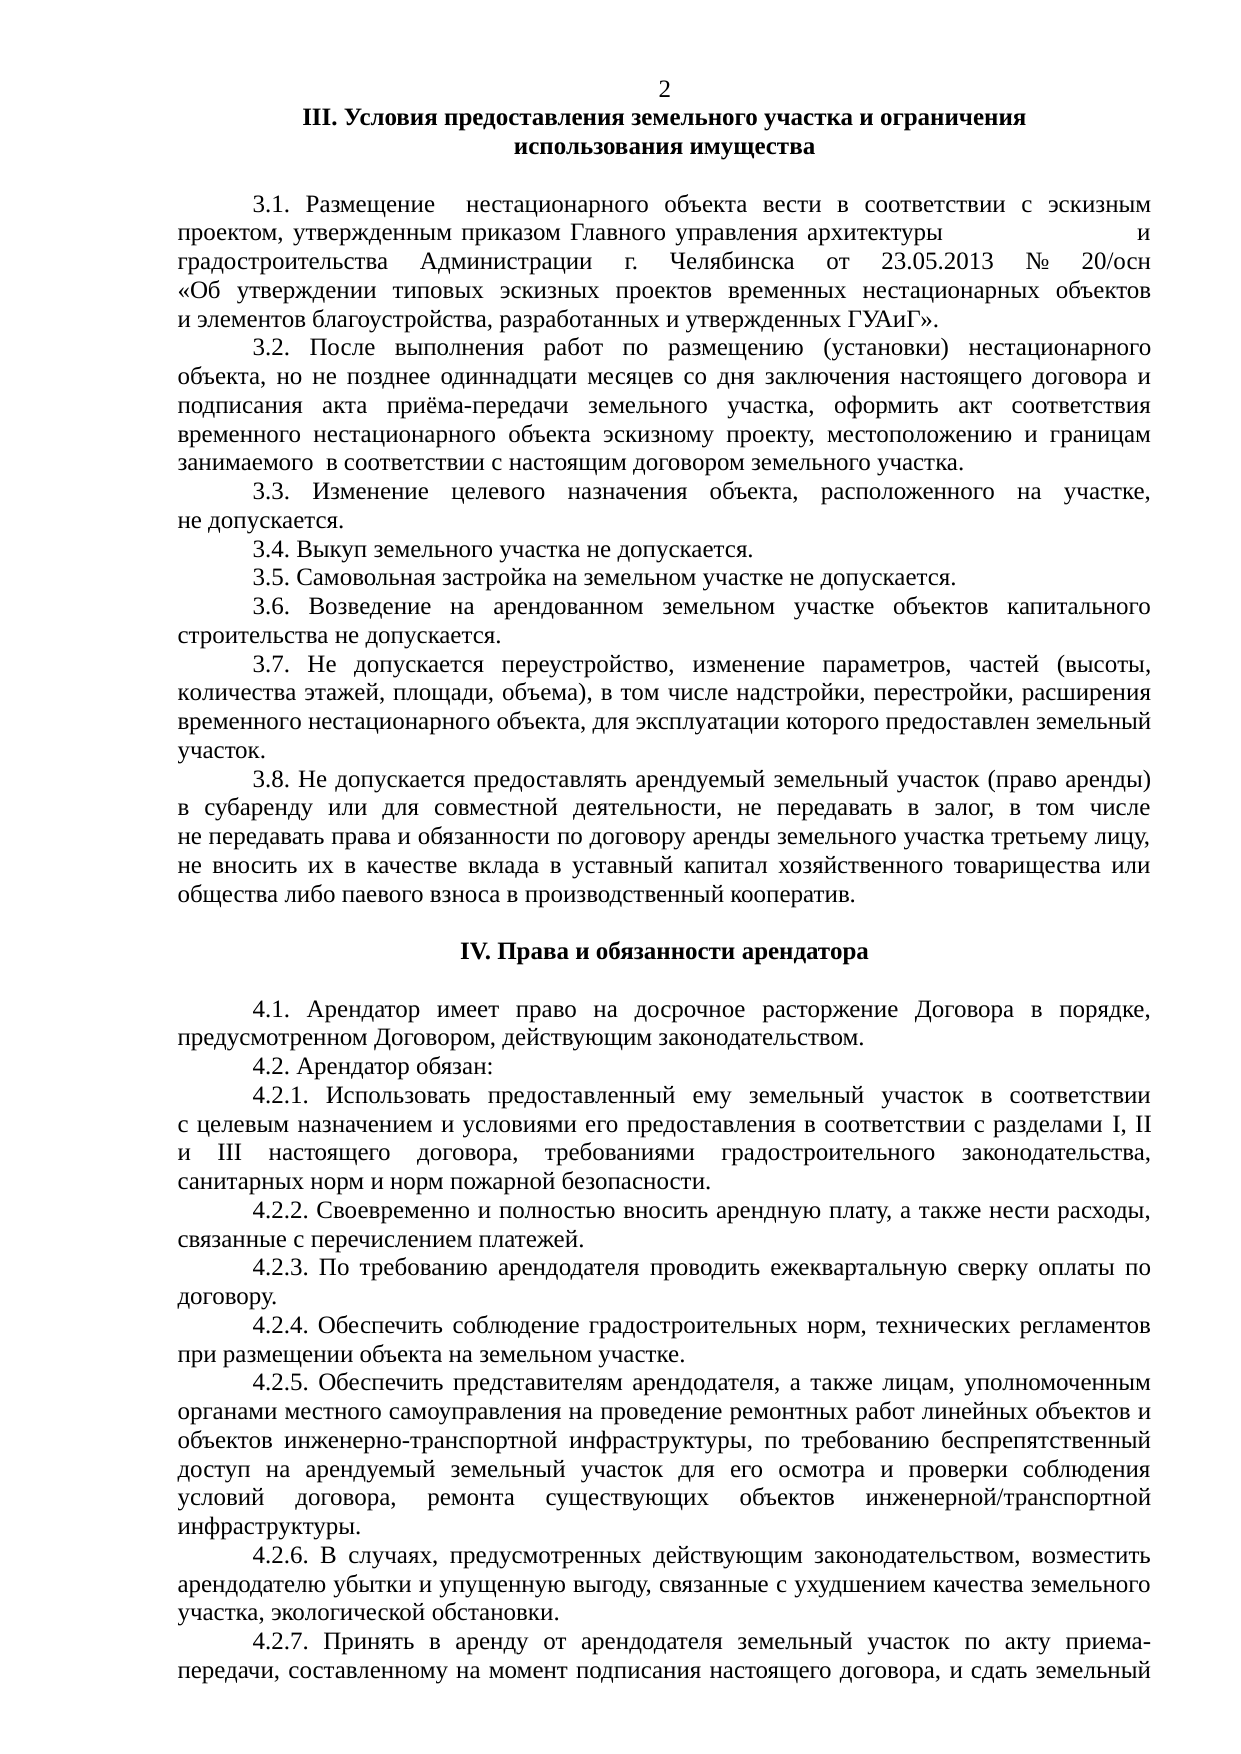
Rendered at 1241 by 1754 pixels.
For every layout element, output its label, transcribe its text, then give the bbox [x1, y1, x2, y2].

text 3.3. Изменение целевого назначения объекта, расположенного на участке, не допускается. [177, 476, 1152, 534]
text 4.2.2. Своевременно и полностью вносить арендную плату, а также нести расходы, связанные с перечислением платежей. [177, 1195, 1152, 1252]
text использования имущества [177, 131, 1152, 160]
text III. Условия предоставления земельного участка и ограничения [177, 102, 1152, 131]
text 4.2.6. В случаях, предусмотренных действующим законодательством, возместить арендодателю убытки и упущенную выгоду, связанные с ухудшением качества земельного участка, экологической обстановки. [177, 1540, 1152, 1626]
text 4.2.1. Использовать предоставленный ему земельный участок в соответствии с целевым назначением и условиями его предоставления в соответствии с разделами I, II и III настоящего договора, требованиями градостроительного законодательства, санитарных норм и норм пожарной безопасности. [177, 1080, 1152, 1195]
text 3.5. Самовольная застройка на земельном участке не допускается. [177, 562, 1152, 591]
text 3.6. Возведение на арендованном земельном участке объектов капитального строительства не допускается. [177, 591, 1152, 649]
text IV. Права и обязанности арендатора [177, 936, 1152, 965]
text 4.2.3. По требованию арендодателя проводить ежеквартальную сверку оплаты по договору. [177, 1252, 1152, 1310]
text 3.7. Не допускается переустройство, изменение параметров, частей (высоты, количества этажей, площади, объема), в том числе надстройки, перестройки, расширения временного нестационарного объекта, для эксплуатации которого предоставлен земельный участок. [177, 649, 1152, 764]
text 4.1. Арендатор имеет право на досрочное расторжение Договора в порядке, предусмотренном Договором, действующим законодательством. [177, 994, 1152, 1051]
text 4.2. Арендатор обязан: [177, 1051, 1152, 1080]
text 4.2.4. Обеспечить соблюдение градостроительных норм, технических регламентов при размещении объекта на земельном участке. [177, 1310, 1152, 1367]
text 4.2.5. Обеспечить представителям арендодателя, а также лицам, уполномоченным органами местного самоуправления на проведение ремонтных работ линейных объектов и объектов инженерно-транспортной инфраструктуры, по требованию беспрепятственный доступ на арендуемый земельный участок для его осмотра и проверки соблюдения условий договора, ремонта существующих объектов инженерной/транспортной инфраструктуры. [177, 1367, 1152, 1540]
text 3.4. Выкуп земельного участка не допускается. [177, 534, 1152, 562]
text 3.8. Не допускается предоставлять арендуемый земельный участок (право аренды) в субаренду или для совместной деятельности, не передавать в залог, в том числе не передавать права и обязанности по договору аренды земельного участка третьему лицу, не вносить их в качестве вклада в уставный капитал хозяйственного товарищества или общества либо паевого взноса в производственный кооператив. [177, 764, 1152, 907]
text 3.2. После выполнения работ по размещению (установки) нестационарного объекта, но не позднее одиннадцати месяцев со дня заключения настоящего договора и подписания акта приёма-передачи земельного участка, оформить акт соответствия временного нестационарного объекта эскизному проекту, местоположению и границам занимаемого в соответствии с настоящим договором земельного участка. [177, 332, 1152, 476]
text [177, 1626, 1152, 1684]
text 3.1. Размещение нестационарного объекта вести в соответствии с эскизным проектом, утвержденным приказом Главного управления архитектуры и градостроительства Администрации г. Челябинска от 23.05.2013 № 20/осн «Об утверждении типовых эскизных проектов временных нестационарных объектов и элементов благоустройства, разработанных и утвержденных ГУАиГ». [177, 189, 1152, 332]
